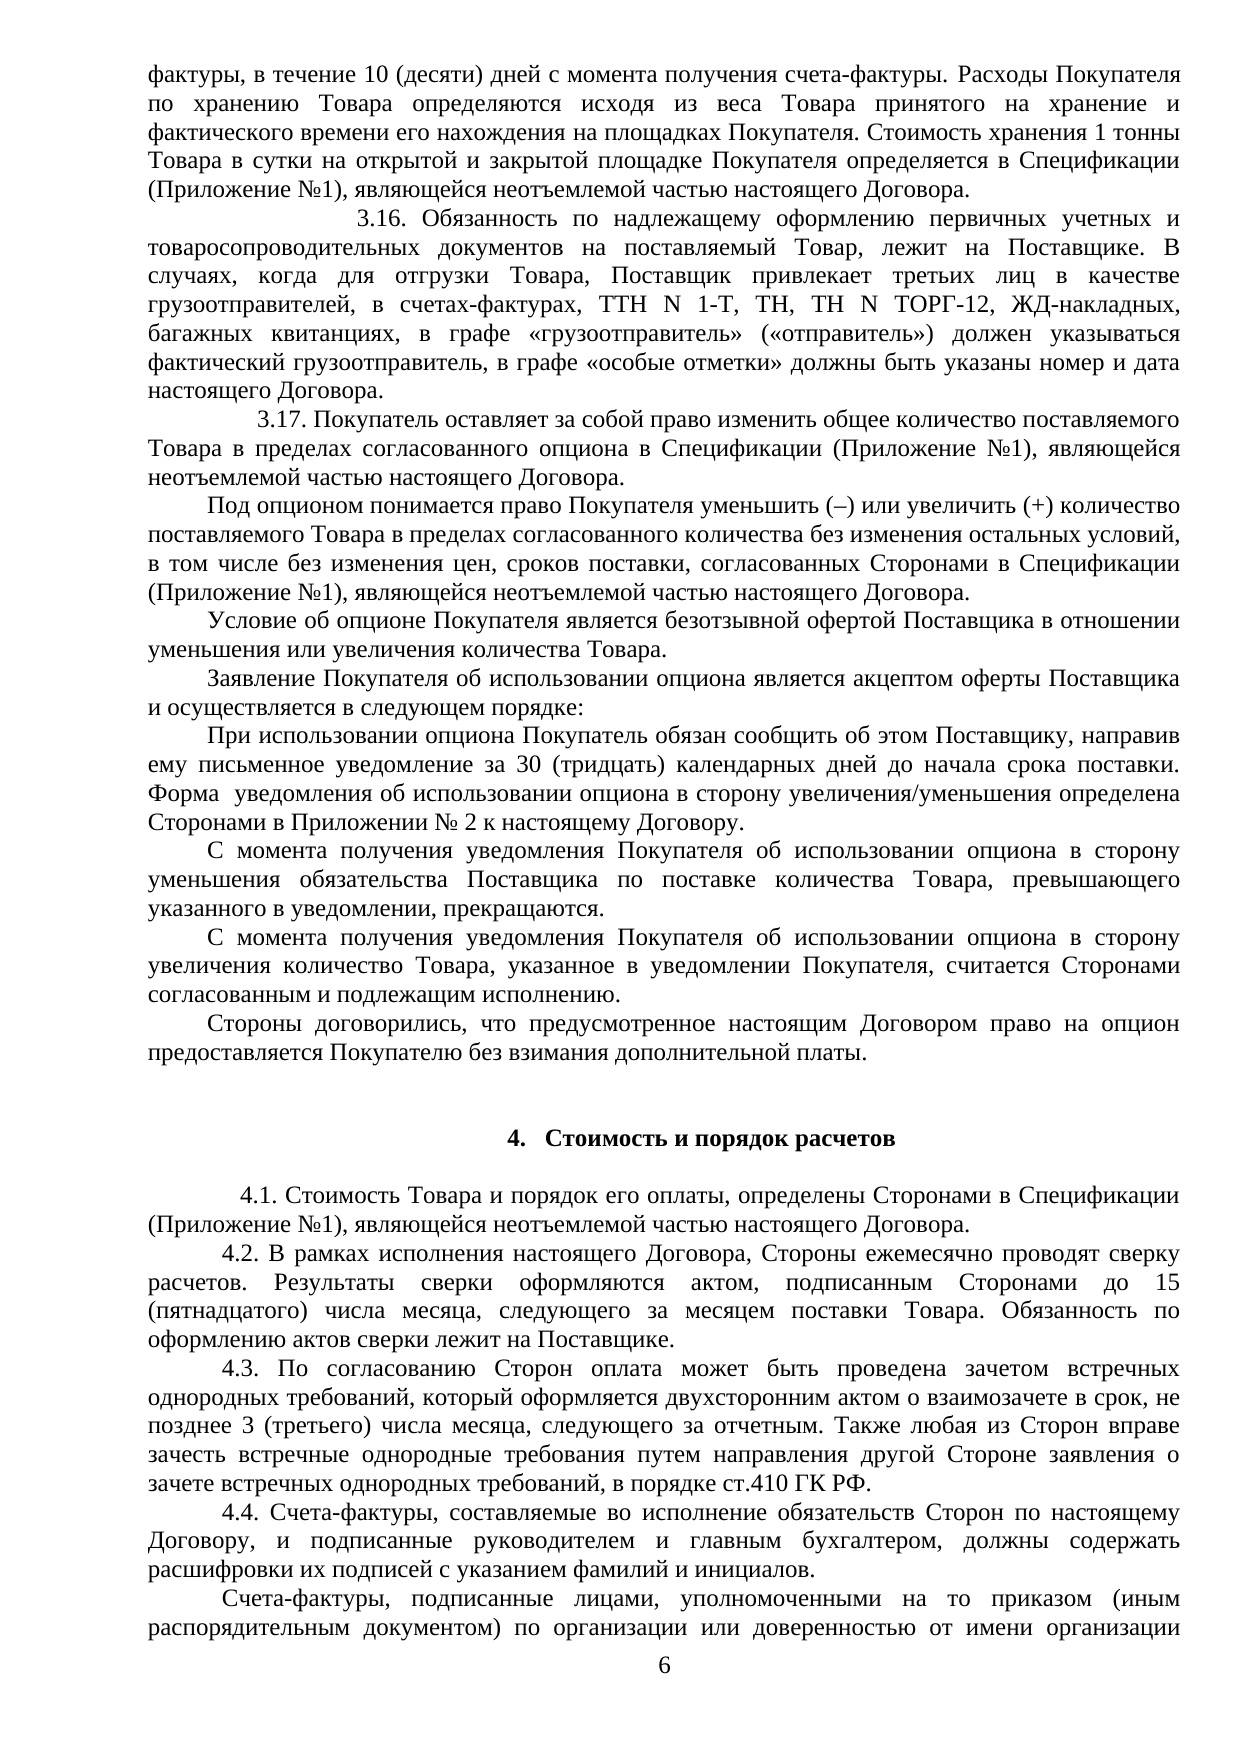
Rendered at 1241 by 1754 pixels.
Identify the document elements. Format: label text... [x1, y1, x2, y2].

text Стороны договорились, что предусмотренное настоящим Договором право на опцион предоставляется Покупателю без взимания дополнительной платы. [148, 1008, 1181, 1065]
text С момента получения уведомления Покупателя об использовании опциона в сторону уменьшения обязательства Поставщика по поставке количества Товара, превышающего указанного в уведомлении, прекращаются. [148, 835, 1181, 922]
text 4.3. По согласованию Сторон оплата может быть проведена зачетом встречных однородных требований, который оформляется двухсторонним актом о взаимозачете в срок, не позднее 3 (третьего) числа месяца, следующего за отчетным. Также любая из Сторон вправе зачесть встречные однородные требования путем направления другой Стороне заявления о зачете встречных однородных требований, в порядке ст.410 ГК РФ. [148, 1353, 1181, 1497]
text Под опционом понимается право Покупателя уменьшить (–) или увеличить (+) количество поставляемого Товара в пределах согласованного количества без изменения остальных условий, в том числе без изменения цен, сроков поставки, согласованных Сторонами в Спецификации (Приложение №1), являющейся неотъемлемой частью настоящего Договора. [148, 490, 1181, 605]
text 3.16. Обязанность по надлежащему оформлению первичных учетных и товаросопроводительных документов на поставляемый Товар, лежит на Поставщике. В случаях, когда для отгрузки Товара, Поставщик привлекает третьих лиц в качестве грузоотправителей, в счетах-фактурах, ТТН N 1-Т, ТН, ТН N ТОРГ-12, ЖД-накладных, багажных квитанциях, в графе «грузоотправитель» («отправитель») должен указываться фактический грузоотправитель, в графе «особые отметки» должны быть указаны номер и дата настоящего Договора. [148, 203, 1181, 404]
list Стоимость и порядок расчетов [222, 1123, 1181, 1152]
text Условие об опционе Покупателя является безотзывной офертой Поставщика в отношении уменьшения или увеличения количества Товара. [148, 605, 1181, 663]
text 3.17. Покупатель оставляет за собой право изменить общее количество поставляемого Товара в пределах согласованного опциона в Спецификации (Приложение №1), являющейся неотъемлемой частью настоящего Договора. [148, 404, 1181, 490]
text 4.4. Счета-фактуры, составляемые во исполнение обязательств Сторон по настоящему Договору, и подписанные руководителем и главным бухгалтером, должны содержать расшифровки их подписей с указанием фамилий и инициалов. [148, 1497, 1181, 1583]
text 4.1. Стоимость Товара и порядок его оплаты, определены Сторонами в Спецификации (Приложение №1), являющейся неотъемлемой частью настоящего Договора. [148, 1180, 1181, 1238]
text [148, 59, 1181, 203]
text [148, 1583, 1181, 1640]
text При использовании опциона Покупатель обязан сообщить об этом Поставщику, направив ему письменное уведомление за 30 (тридцать) календарных дней до начала срока поставки. Форма уведомления об использовании опциона в сторону увеличения/уменьшения определена Сторонами в Приложении № 2 к настоящему Договору. [148, 720, 1181, 835]
text Заявление Покупателя об использовании опциона является акцептом оферты Поставщика и осуществляется в следующем порядке: [148, 663, 1181, 720]
text С момента получения уведомления Покупателя об использовании опциона в сторону увеличения количество Товара, указанное в уведомлении Покупателя, считается Сторонами согласованным и подлежащим исполнению. [148, 922, 1181, 1008]
text 4.2. В рамках исполнения настоящего Договора, Стороны ежемесячно проводят сверку расчетов. Результаты сверки оформляются актом, подписанным Сторонами до 15 (пятнадцатого) числа месяца, следующего за месяцем поставки Товара. Обязанность по оформлению актов сверки лежит на Поставщике. [148, 1238, 1181, 1353]
